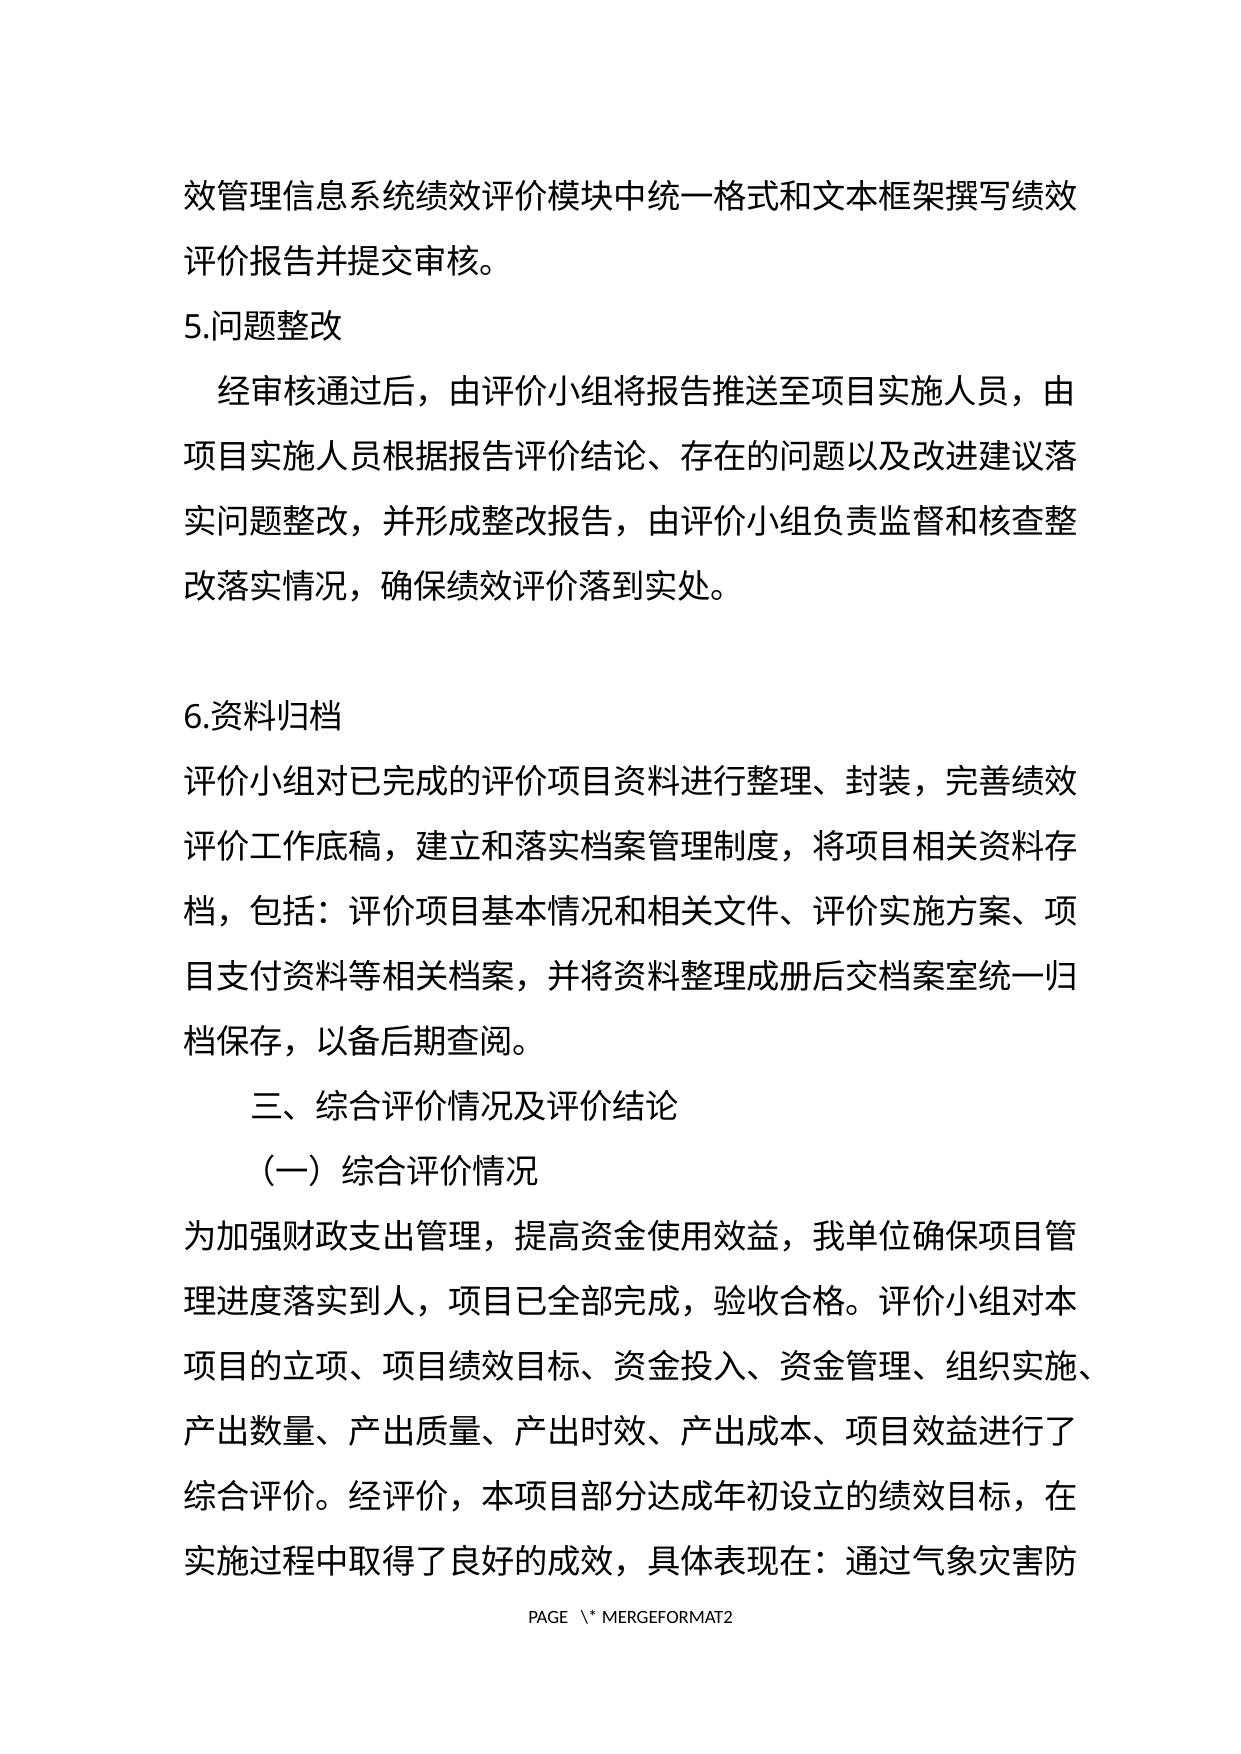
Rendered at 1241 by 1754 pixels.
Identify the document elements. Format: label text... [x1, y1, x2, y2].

text 三、综合评价情况及评价结论 [183, 1072, 1078, 1137]
text 1.前期准备 1.1 我单位于2025年3月1日收到自评工作任务后，及时确定了绩效评价工作小组，正式开始前期准备工作，通过对评价对象前期调研，确定了评价的目的、方法以及评价的原则，根据项目的内容和特征制定了评价指标体系及评价标准。绩效评价工作小组人员名单及分工如下： 韩万钢为评价小组组长，主要负责工作安排，对项目策划和监督，全面负责项目绩效评价报告的最终质量，对评估人员出具的最终报告质量进行复核，确保评估结果的客观性； 李盼攀为副组长，主要负责报告的审核、指导； 田发基、刘宏升、阿依提江、叶尔宝力、夏茵为组员，负责资料、数据整理，编制报告。 小组制定了项目评价的工作思路及工作安排，参考学习了相关政策制度、实施方案和相关的工作文件，为评价工作的开展提供工作指引。 1.2 2025年3月2日，评价组通过前期调研确定绩效评价对象和范围，确定了评价的目的、方法以及评价的原则； 1.3 2025年3月3日，评价小组根据项目的实施内容和特征制定了评价指标体系及评价标准以及评价实施方案，修正并确定所需资料清单，最终确定绩效评价工作方案； 2.组织实施 2025年3月4日- 3月8日，评价工作进入实施阶段： 2.1 评价组收集绩效评价相关数据资料，进行现场调研、座谈；在数据采集方面，评价小组与项目负责人、财务人员进行访谈沟通，全面了解项目实施的目的、预算安排、实施内容、组织管理、实施结果等方面的内容；全面收集项目决策过程、资金使用管理、制度建设与执行情况、质量管理、项目效益等相关资料，完成绩效评价内容所需的印证资料整理，所有数据经核查后统计汇总。 2.2 评价小组根据项目的实施情况、资金的分配和使用情况、项目自评情况，及时与项目实施人员沟通协商，对项目的实施全过程工作进行核实，并做了相关问卷调查，据实酌情调整完善评价指标体系，剖析问题产生原因。 3.分析评价： 2025年3月9日- 3月13日，评价组按照绩效评价的原则和规范，对取得的资料进行审查核实，对采集的数据进行分析，按照绩效评价指标评分表逐项进行打分、分析，汇总各方评价结果，综合分析并形成评价结论。 4.撰写报告 评价小组根据对项目的资料、实施情况进行核实分析后，围绕评价体系对项目支出绩效进行了评价打分，并撰写了绩效评价报告，报告编制完成后上报至单位领导处进行定稿，最终将定稿报告上报至木垒县财政局，并按照新疆维吾尔自治区财政绩效管理信息系统绩效评价模块中统一格式和文本框架撰写绩效评价报告并提交审核。 5.问题整改 经审核通过后，由评价小组将报告推送至项目实施人员，由项目实施人员根据报告评价结论、存在的问题以及改进建议落实问题整改，并形成整改报告，由评价小组负责监督和核查整改落实情况，确保绩效评价落到实处。 6.资料归档 评价小组对已完成的评价项目资料进行整理、封装，完善绩效评价工作底稿，建立和落实档案管理制度，将项目相关资料存档，包括：评价项目基本情况和相关文件、评价实施方案、项目支付资料等相关档案，并将资料整理成册后交档案室统一归档保存，以备后期查阅。 [183, 617, 1078, 1072]
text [183, 1137, 1078, 1592]
